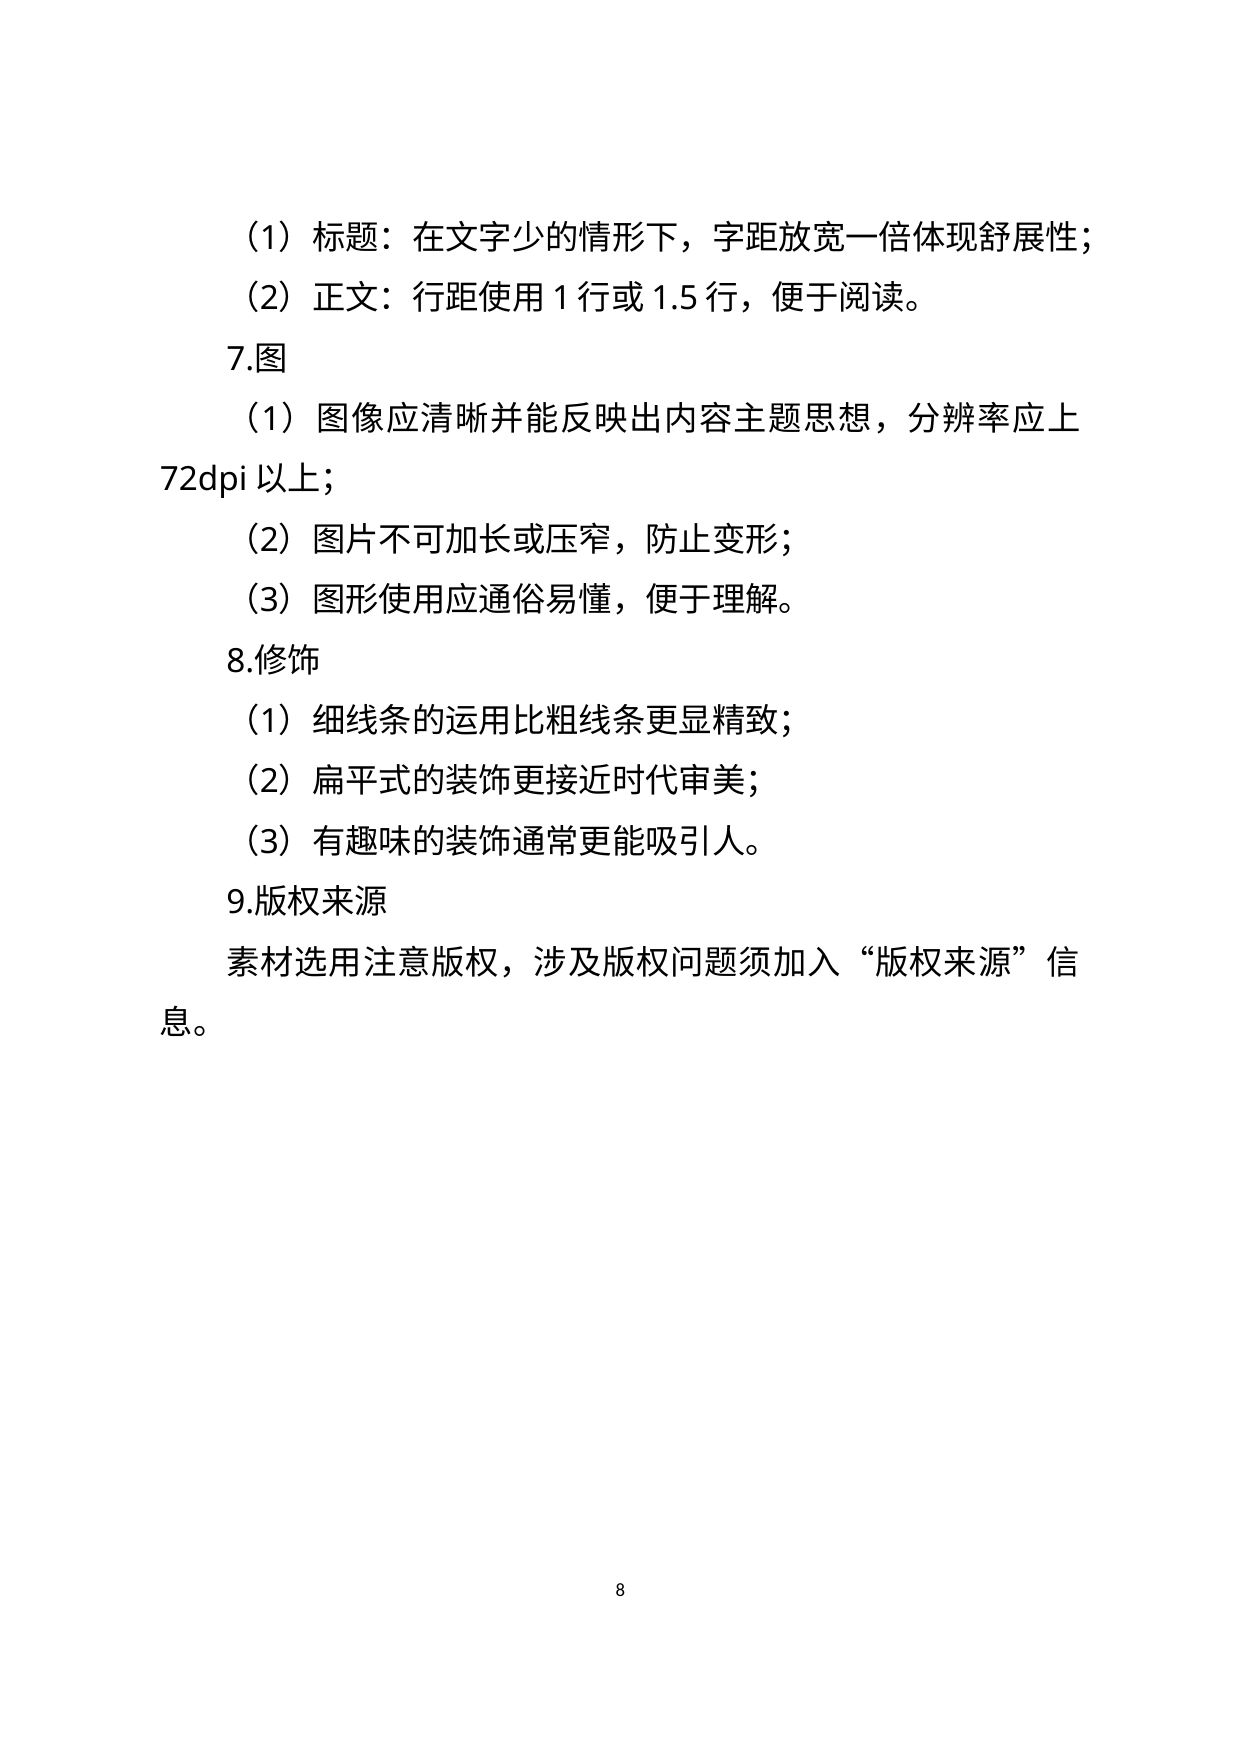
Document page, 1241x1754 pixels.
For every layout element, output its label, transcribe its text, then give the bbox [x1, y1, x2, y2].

text （2）正文：行距使用1行或1.5行，便于阅读。 [159, 261, 1081, 322]
text （1）标题：在文字少的情形下，字距放宽一倍体现舒展性； [159, 201, 1081, 261]
text （3）图形使用应通俗易懂，便于理解。 [159, 563, 1081, 624]
text 8.修饰 [159, 624, 1081, 684]
text （1）图像应清晰并能反映出内容主题思想，分辨率应上72dpi以上； [159, 382, 1081, 503]
text （2）扁平式的装饰更接近时代审美； [159, 744, 1081, 805]
text 7.图 [159, 322, 1081, 382]
text （3）有趣味的装饰通常更能吸引人。 [159, 805, 1081, 865]
text （1）细线条的运用比粗线条更显精致； [159, 684, 1081, 744]
text （2）图片不可加长或压窄，防止变形； [159, 503, 1081, 563]
text 素材选用注意版权，涉及版权问题须加入“版权来源”信息。 [159, 926, 1081, 1047]
text 9.版权来源 [159, 865, 1081, 926]
